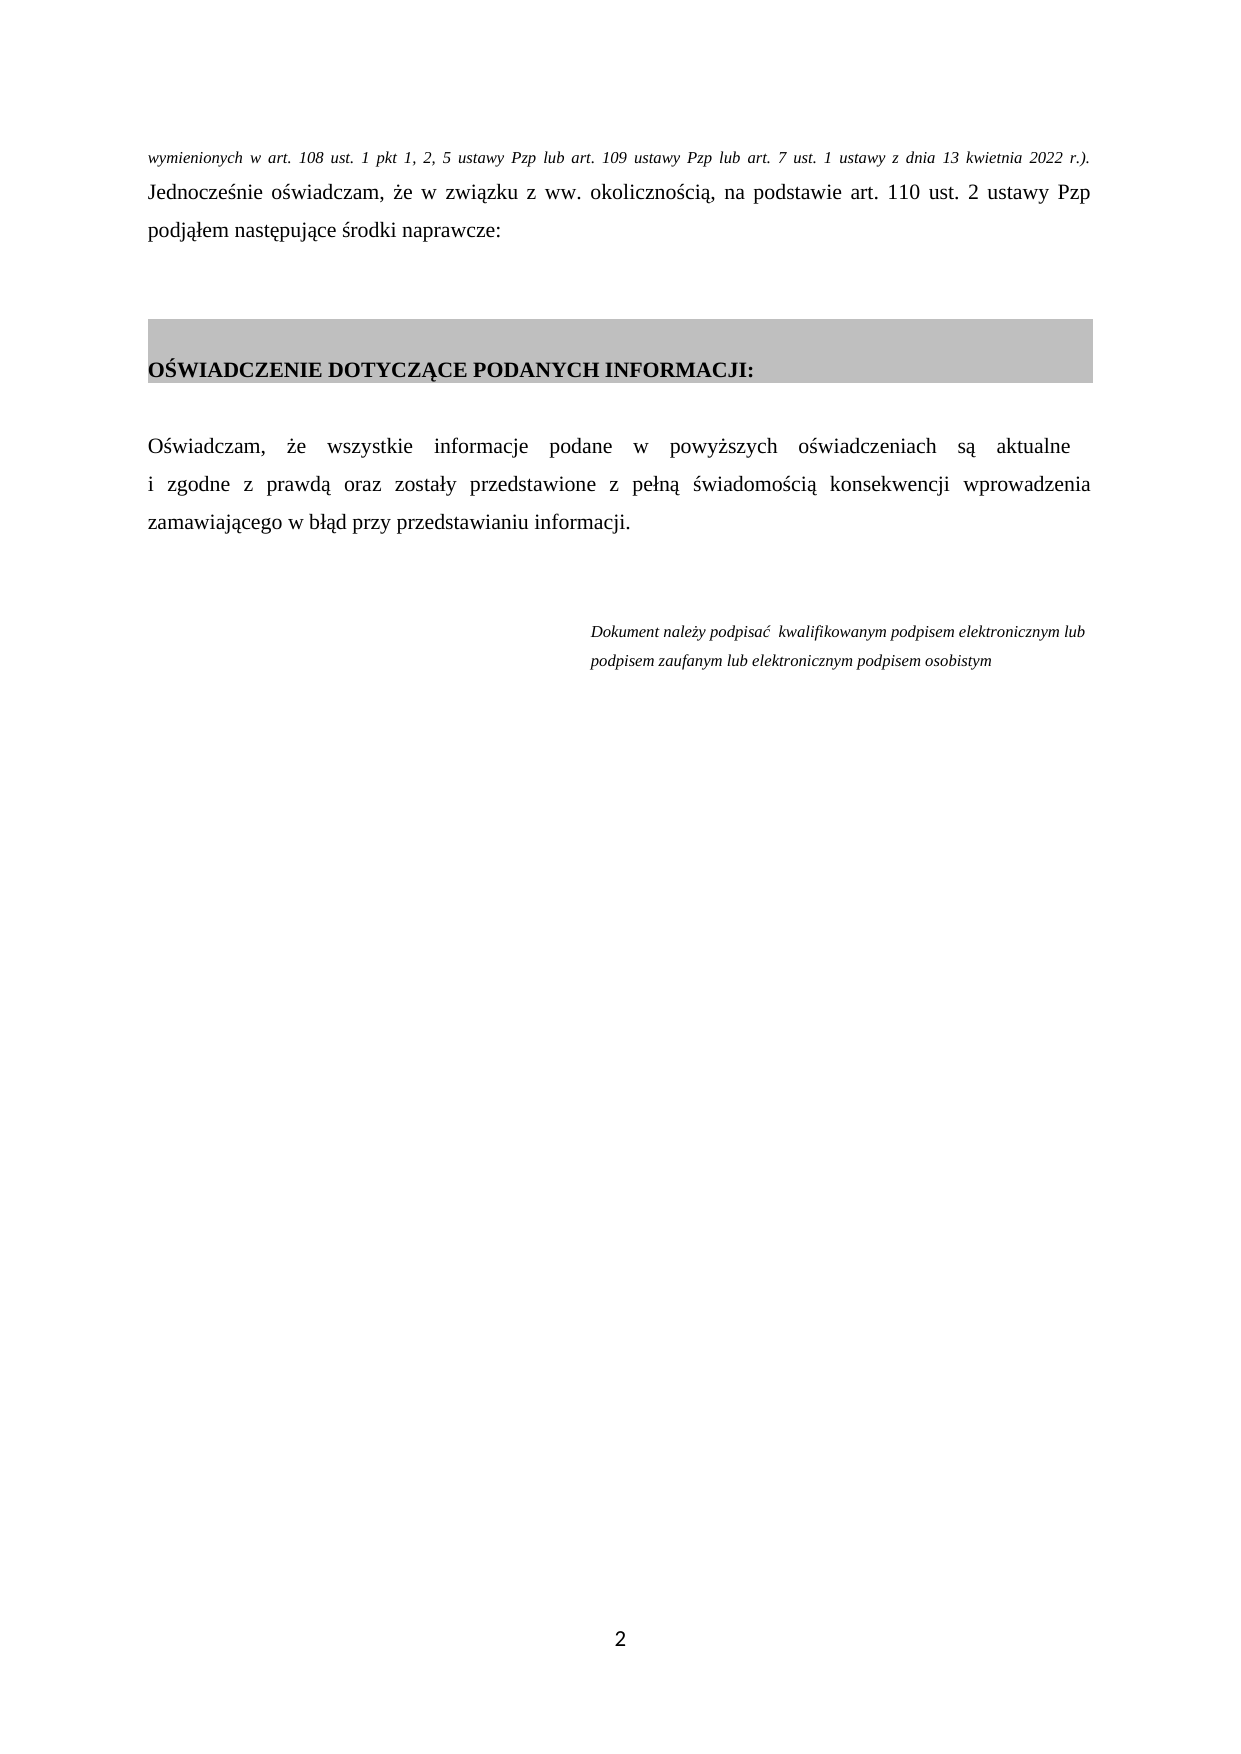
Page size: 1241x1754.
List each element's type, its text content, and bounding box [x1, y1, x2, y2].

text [148, 148, 1093, 242]
text OŚWIADCZENIE DOTYCZĄCE PODANYCH INFORMACJI: [148, 357, 1093, 383]
text Oświadczam, że wszystkie informacje podane w powyższych oświadczeniach są aktualne i zgodne z prawdą oraz zostały przedstawione z pełną świadomością konsekwencji wprowadzenia zamawiającego w błąd przy przedstawianiu informacji. [148, 433, 1093, 534]
text Dokument należy podpisać kwalifikowanym podpisem elektronicznym lub podpisem zaufanym lub elektronicznym podpisem osobistym [591, 622, 1093, 670]
